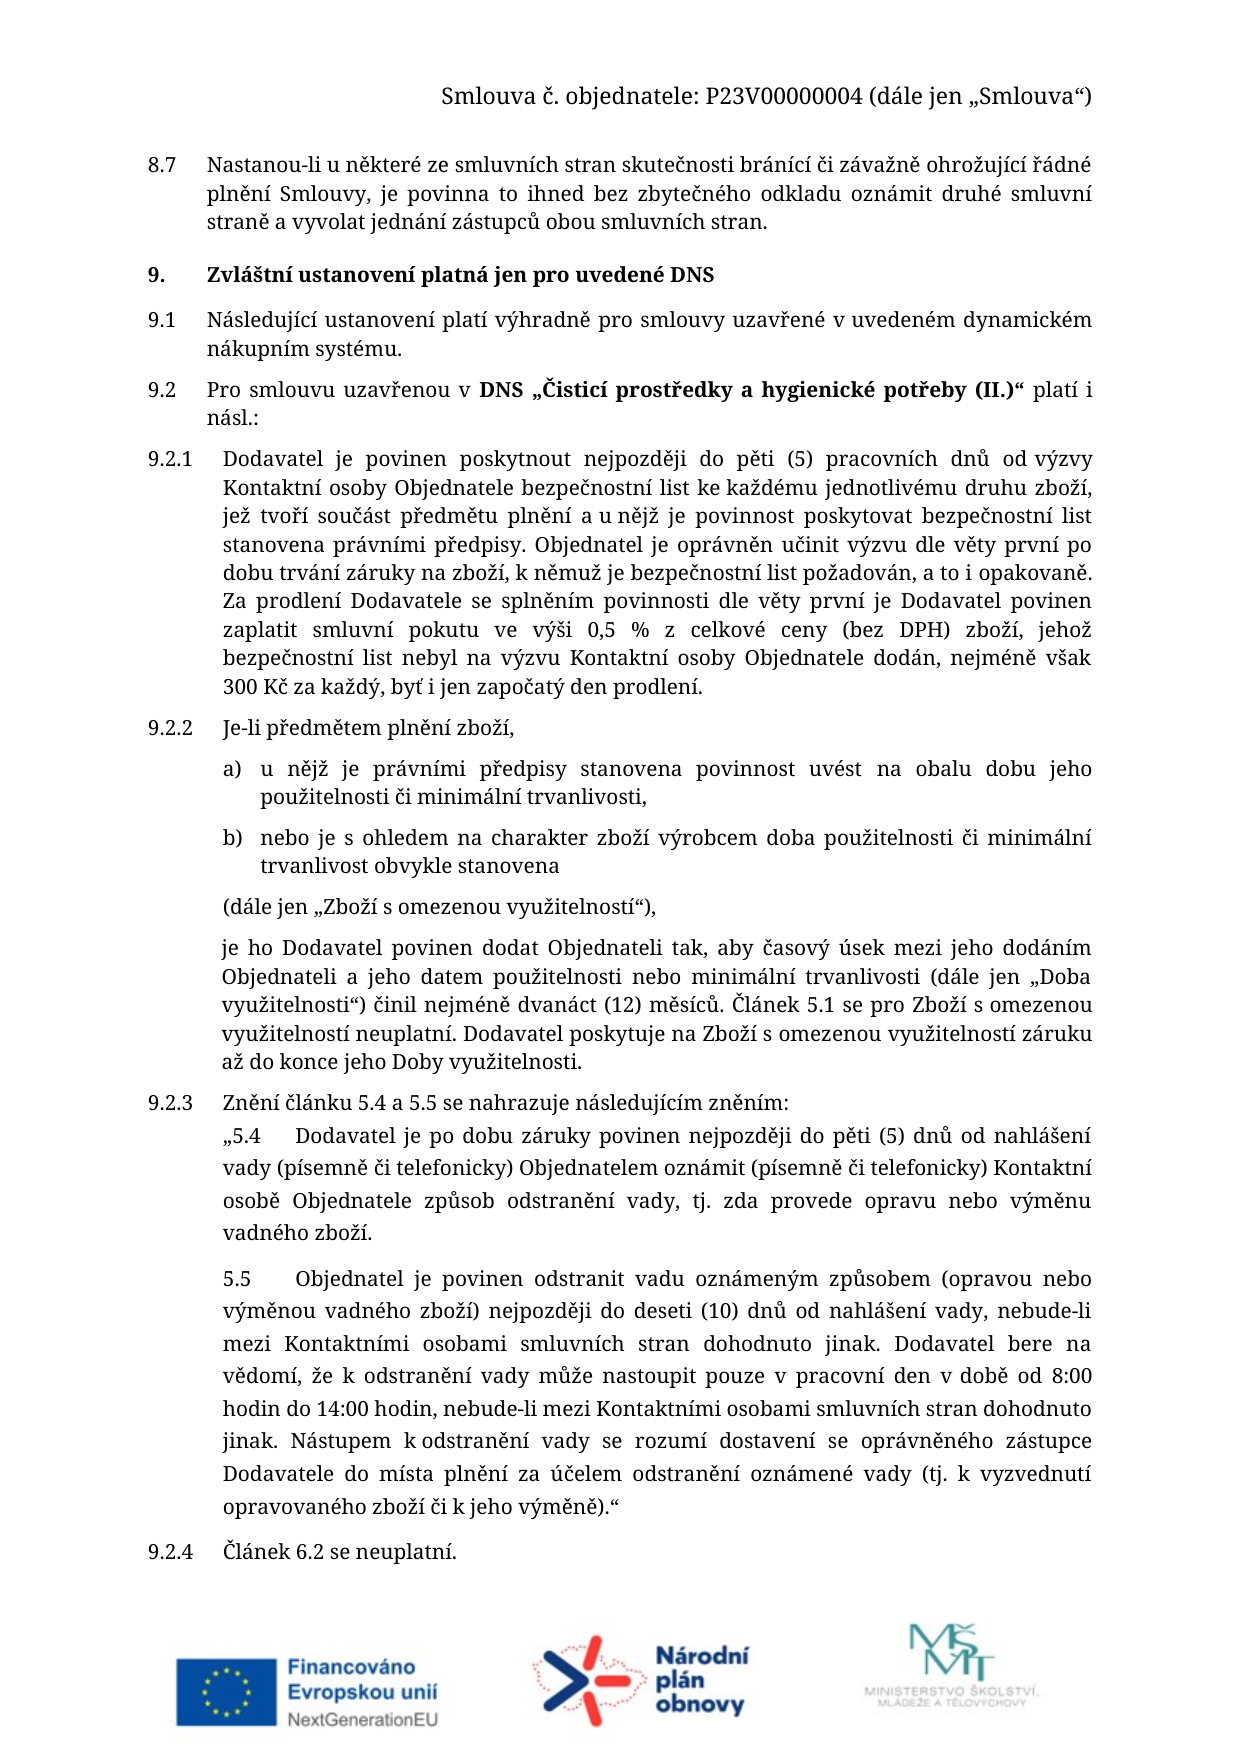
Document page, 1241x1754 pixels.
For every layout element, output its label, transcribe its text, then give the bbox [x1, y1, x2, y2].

list Znění článku 5.4 a 5.5 se nahrazuje následujícím zněním: [148, 1088, 1093, 1117]
list u nějž je právními předpisy stanovena povinnost uvést na obalu dobu jeho použitelnosti či minimální trvanlivosti, [223, 754, 1093, 811]
list Zvláštní ustanovení platná jen pro uvedené DNS [148, 261, 1093, 289]
text (dále jen „Zboží s omezenou využitelností“), [223, 892, 1093, 921]
list 5.5 Objednatel je povinen odstranit vadu oznámeným způsobem (opravou nebo výměnou vadného zboží) nejpozději do deseti (10) dnů od nahlášení vady, nebude-li mezi Kontaktními osobami smluvních stran dohodnuto jinak. Dodavatel bere na vědomí, že k odstranění vady může nastoupit pouze v pracovní den v době od 8:00 hodin do 14:00 hodin, nebude-li mezi Kontaktními osobami smluvních stran dohodnuto jinak. Nástupem k odstranění vady se rozumí dostavení se oprávněného zástupce Dodavatele do místa plnění za účelem odstranění oznámené vady (tj. k vyzvednutí opravovaného zboží či k jeho výměně).“ [223, 1264, 1093, 1520]
list Pro smlouvu uzavřenou v DNS „Čisticí prostředky a hygienické potřeby (II.)“ platí i násl.: [148, 375, 1093, 432]
list Následující ustanovení platí výhradně pro smlouvy uzavřené v uvedeném dynamickém nákupním systému. [148, 306, 1093, 362]
text je ho Dodavatel povinen dodat Objednateli tak, aby časový úsek mezi jeho dodáním Objednateli a jeho datem použitelnosti nebo minimální trvanlivosti (dále jen „Doba využitelnosti“) činil nejméně dvanáct (12) měsíců. Článek 5.1 se pro Zboží s omezenou využitelností neuplatní. Dodavatel poskytuje na Zboží s omezenou využitelností záruku až do konce jeho Doby využitelnosti. [221, 933, 1093, 1076]
list Dodavatel je povinen poskytnout nejpozději do pěti (5) pracovních dnů od výzvy Kontaktní osoby Objednatele bezpečnostní list ke každému jednotlivému druhu zboží, jež tvoří součást předmětu plnění a u nějž je povinnost poskytovat bezpečnostní list stanovena právními předpisy. Objednatel je oprávněn učinit výzvu dle věty první po dobu trvání záruky na zboží, k němuž je bezpečnostní list požadován, a to i opakovaně. Za prodlení Dodavatele se splněním povinnosti dle věty první je Dodavatel povinen zaplatit smluvní pokutu ve výši 0,5 % z celkové ceny (bez DPH) zboží, jehož bezpečnostní list nebyl na výzvu Kontaktní osoby Objednatele dodán, nejméně však 300 Kč za každý, byť i jen započatý den prodlení. [148, 444, 1093, 700]
list Článek 6.2 se neuplatní. [148, 1537, 1093, 1565]
list Nastanou-li u některé ze smluvních stran skutečnosti bránící či závažně ohrožující řádné plnění Smlouvy, je povinna to ihned bez zbytečného odkladu oznámit druhé smluvní straně a vyvolat jednání zástupců obou smluvních stran. [148, 150, 1093, 236]
list „5.4 Dodavatel je po dobu záruky povinen nejpozději do pěti (5) dnů od nahlášení vady (písemně či telefonicky) Objednatelem oznámit (písemně či telefonicky) Kontaktní osobě Objednatele způsob odstranění vady, tj. zda provede opravu nebo výměnu vadného zboží. [223, 1121, 1093, 1247]
list nebo je s ohledem na charakter zboží výrobcem doba použitelnosti či minimální trvanlivost obvykle stanovena [223, 823, 1093, 880]
list Je-li předmětem plnění zboží, [148, 713, 1093, 741]
picture [147, 1577, 1093, 1754]
